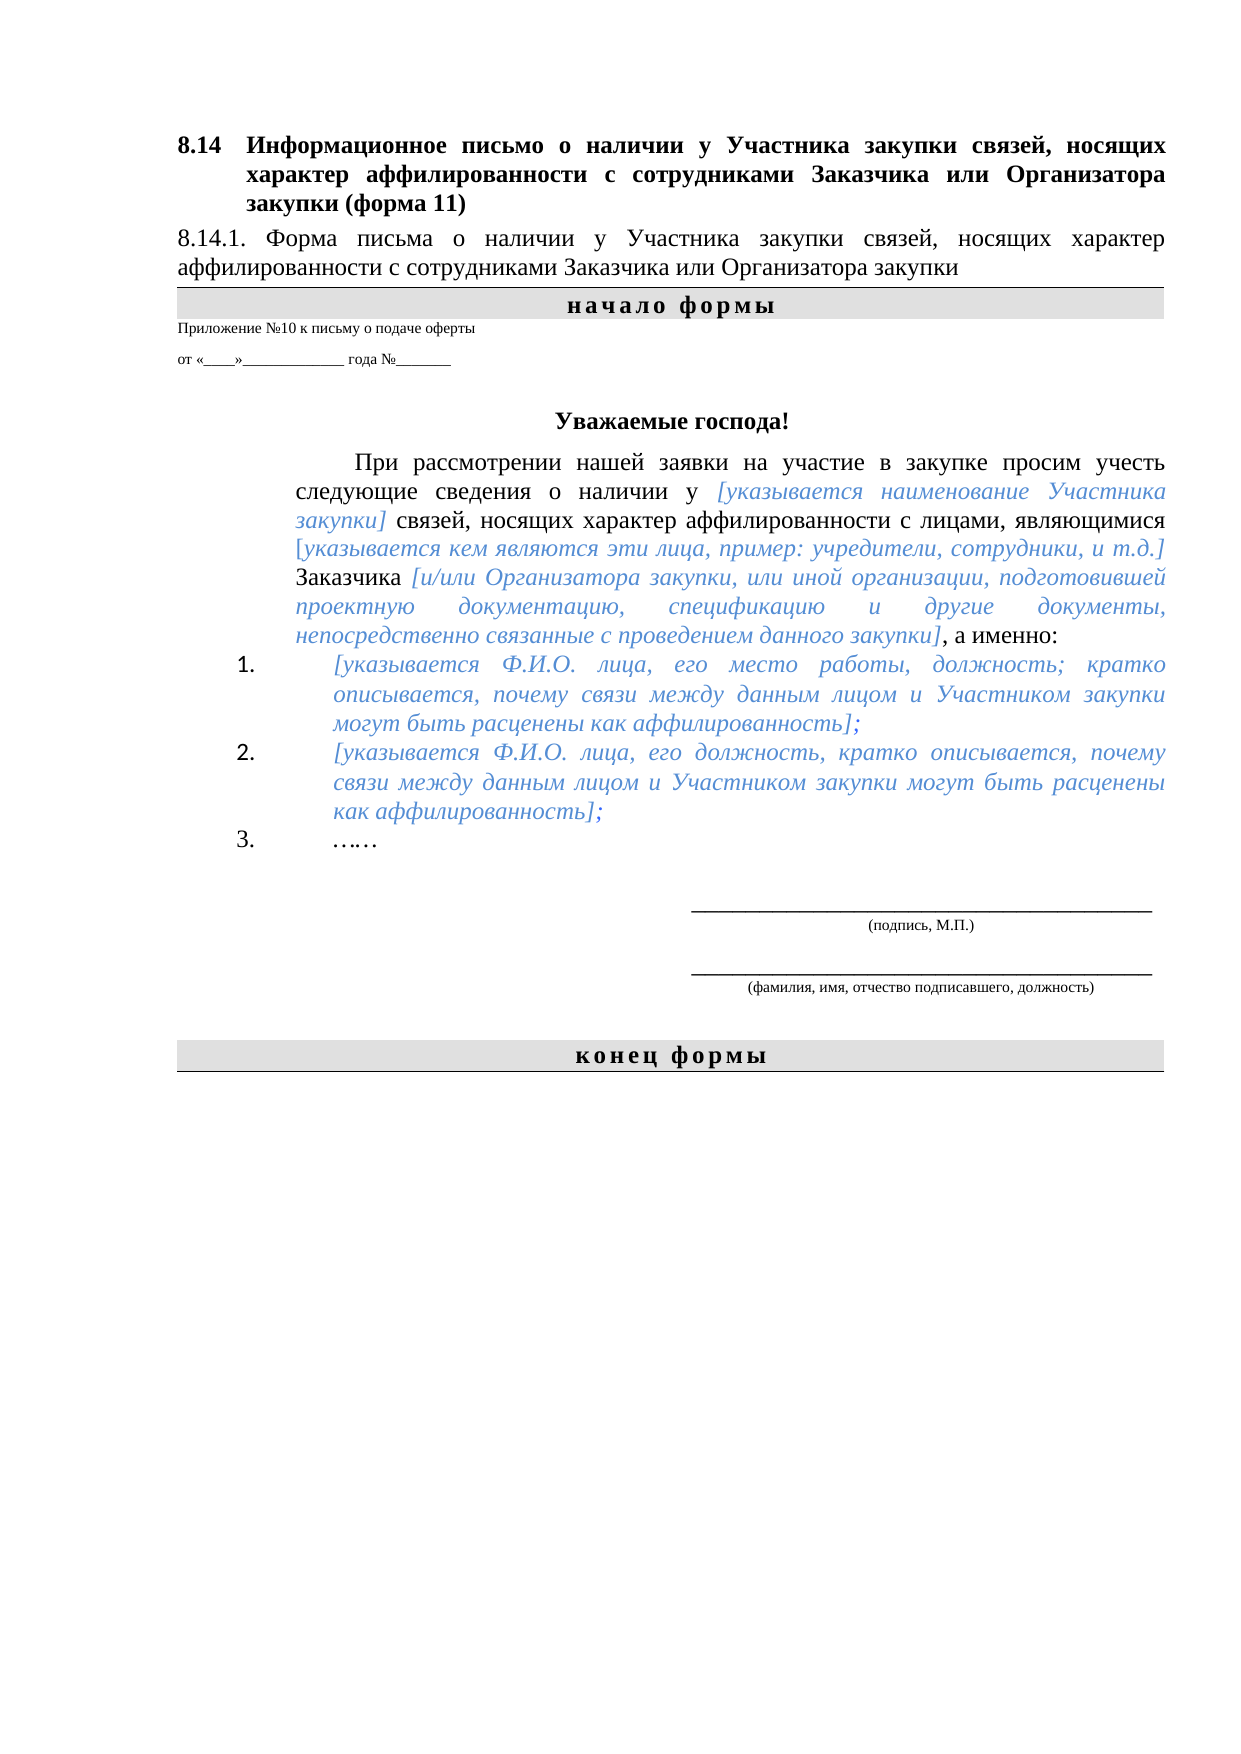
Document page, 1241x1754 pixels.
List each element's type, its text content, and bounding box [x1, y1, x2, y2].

table_cell __________________________________ (фамилия, имя, отчество подписавшего, должность) [679, 947, 1163, 1009]
text 8.14.1. Форма письма о наличии у Участника закупки связей, носящих характер аффилированности с сотрудниками Заказчика или Организатора закупки [177, 223, 1167, 281]
list [указывается Ф.И.О. лица, его место работы, должность; кратко описывается, почему связи между данным лицом и Участником закупки могут быть расценены как аффилированность]; [236, 648, 1167, 737]
text Уважаемые господа! [177, 406, 1167, 435]
text конец формы [177, 1040, 1164, 1071]
text При рассмотрении нашей заявки на участие в закупке просим учесть следующие сведения о наличии у [указывается наименование Участника закупки] связей, носящих характер аффилированности с лицами, являющимися [указывается кем являются эти лица, пример: учредители, сотрудники, и т.д.] Заказчика [и/или Организатора закупки, или иной организации, подготовившей проектную документацию, спецификацию и другие документы, непосредственно связанные с проведением данного закупки], а именно: [295, 447, 1167, 648]
text Приложение №10 к письму о подаче оферты от «____»_____________ года №_______ [177, 319, 1167, 381]
list [указывается Ф.И.О. лица, его должность, кратко описывается, почему связи между данным лицом и Участником закупки могут быть расценены как аффилированность]; [236, 737, 1167, 824]
table_header __________________________________ (подпись, М.П.) [679, 853, 1163, 947]
list …… [236, 824, 1167, 853]
list Информационное письмо о наличии у Участника закупки связей, носящих характер аффилированности с сотрудниками Заказчика или Организатора закупки (форма 11) [177, 131, 1167, 217]
text начало формы [177, 288, 1164, 319]
